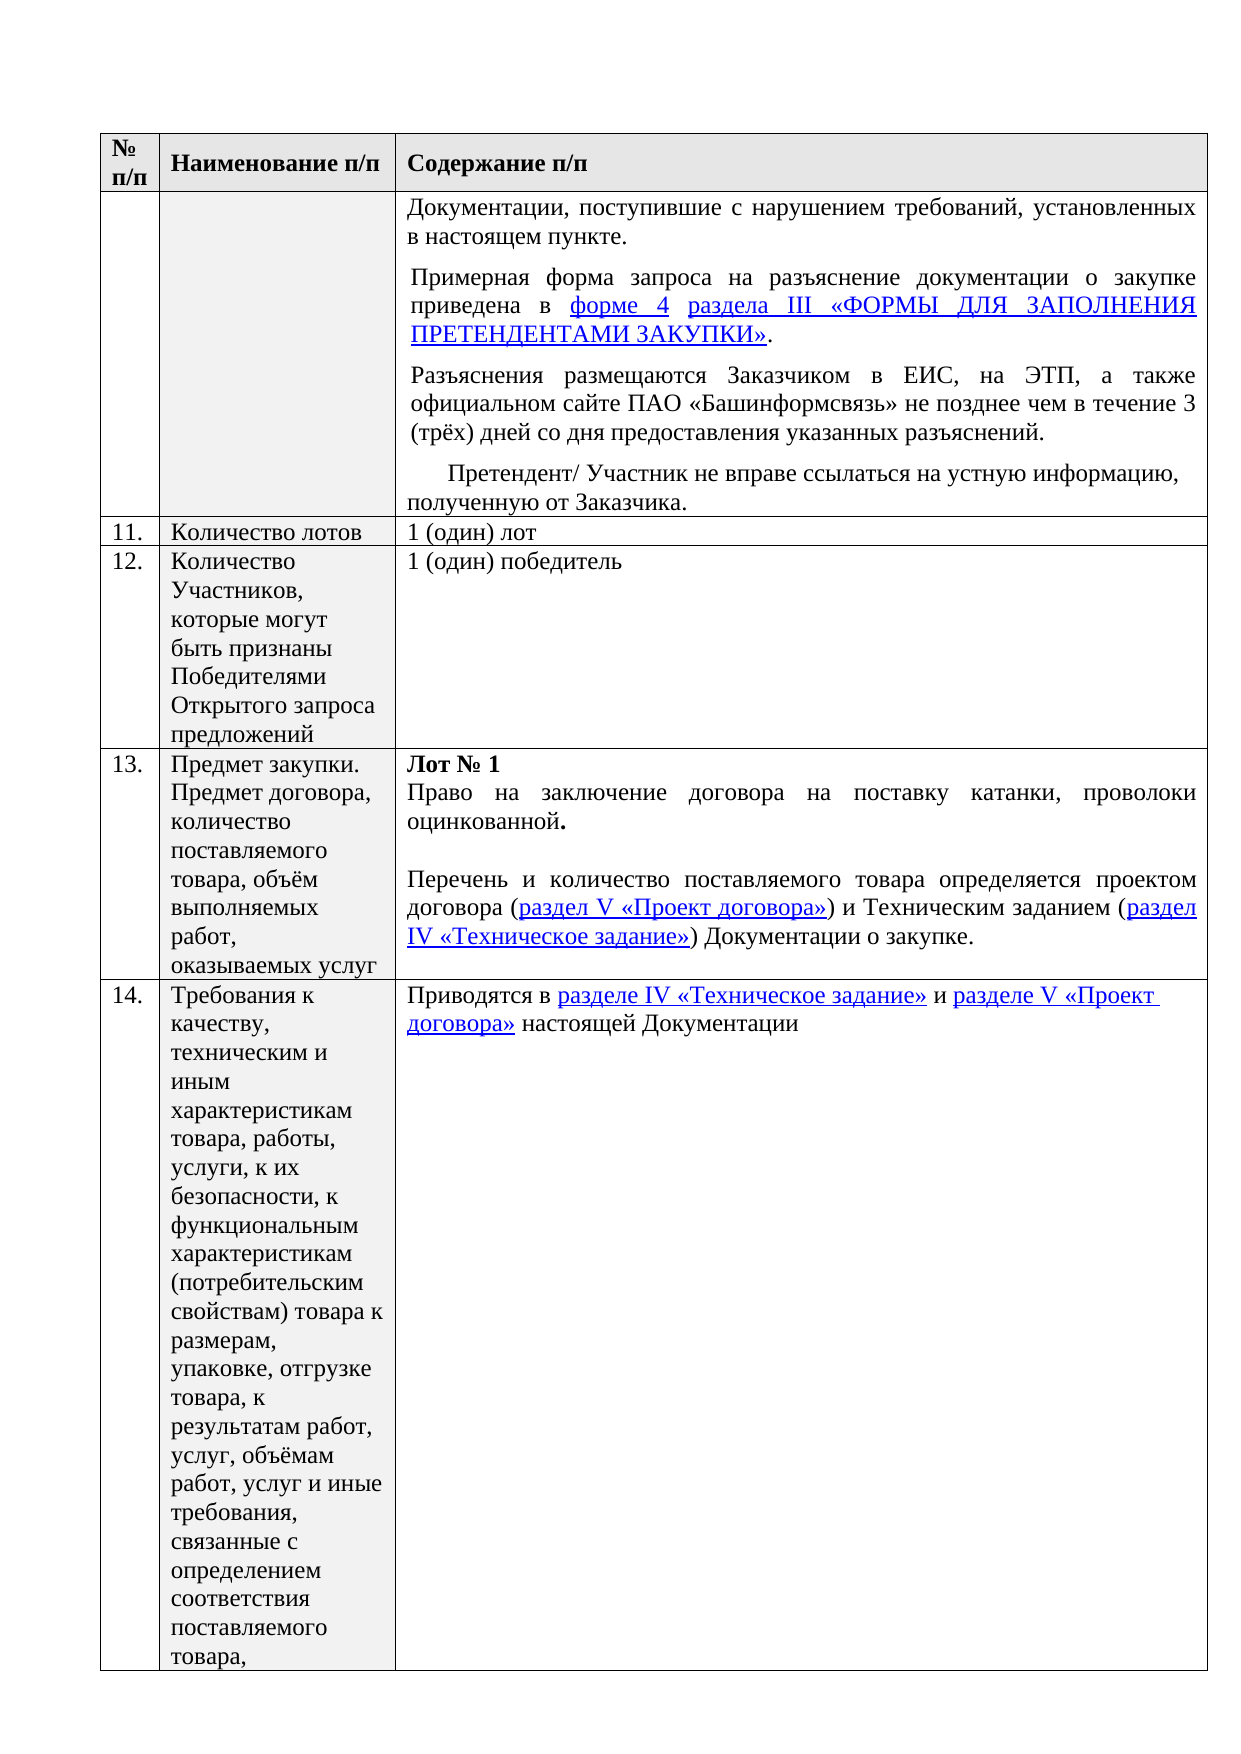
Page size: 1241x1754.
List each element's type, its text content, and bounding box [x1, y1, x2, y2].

table_cell 1 (один) победитель [396, 546, 1207, 748]
table_cell Количество Участников, которые могут быть признаны Победителями Открытого запроса предложений [160, 546, 395, 748]
table_header Наименование п/п [160, 134, 395, 191]
table_cell [101, 546, 159, 748]
table_header № п/п [101, 134, 159, 191]
table_cell Лот № 1 Право на заключение договора на поставку катанки, проволоки оцинкованной. Перечень и количество поставляемого товара определяется проектом договора (раздел V «Проект договора») и Техническим заданием (раздел IV «Техническое задание») Документации о закупке. [396, 749, 1207, 979]
table_cell [101, 980, 159, 1670]
table_cell Предмет закупки. Предмет договора, количество поставляемого товара, объём выполняемых работ, оказываемых услуг [160, 749, 395, 979]
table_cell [160, 980, 395, 1670]
table_cell [101, 192, 159, 516]
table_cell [396, 192, 1207, 516]
table_cell [101, 517, 159, 545]
table_cell Количество лотов [160, 517, 395, 545]
table_cell [101, 749, 159, 979]
table_header Содержание п/п [396, 134, 1207, 191]
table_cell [160, 192, 395, 516]
table_cell 1 (один) лот [396, 517, 1207, 545]
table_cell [396, 980, 1207, 1670]
